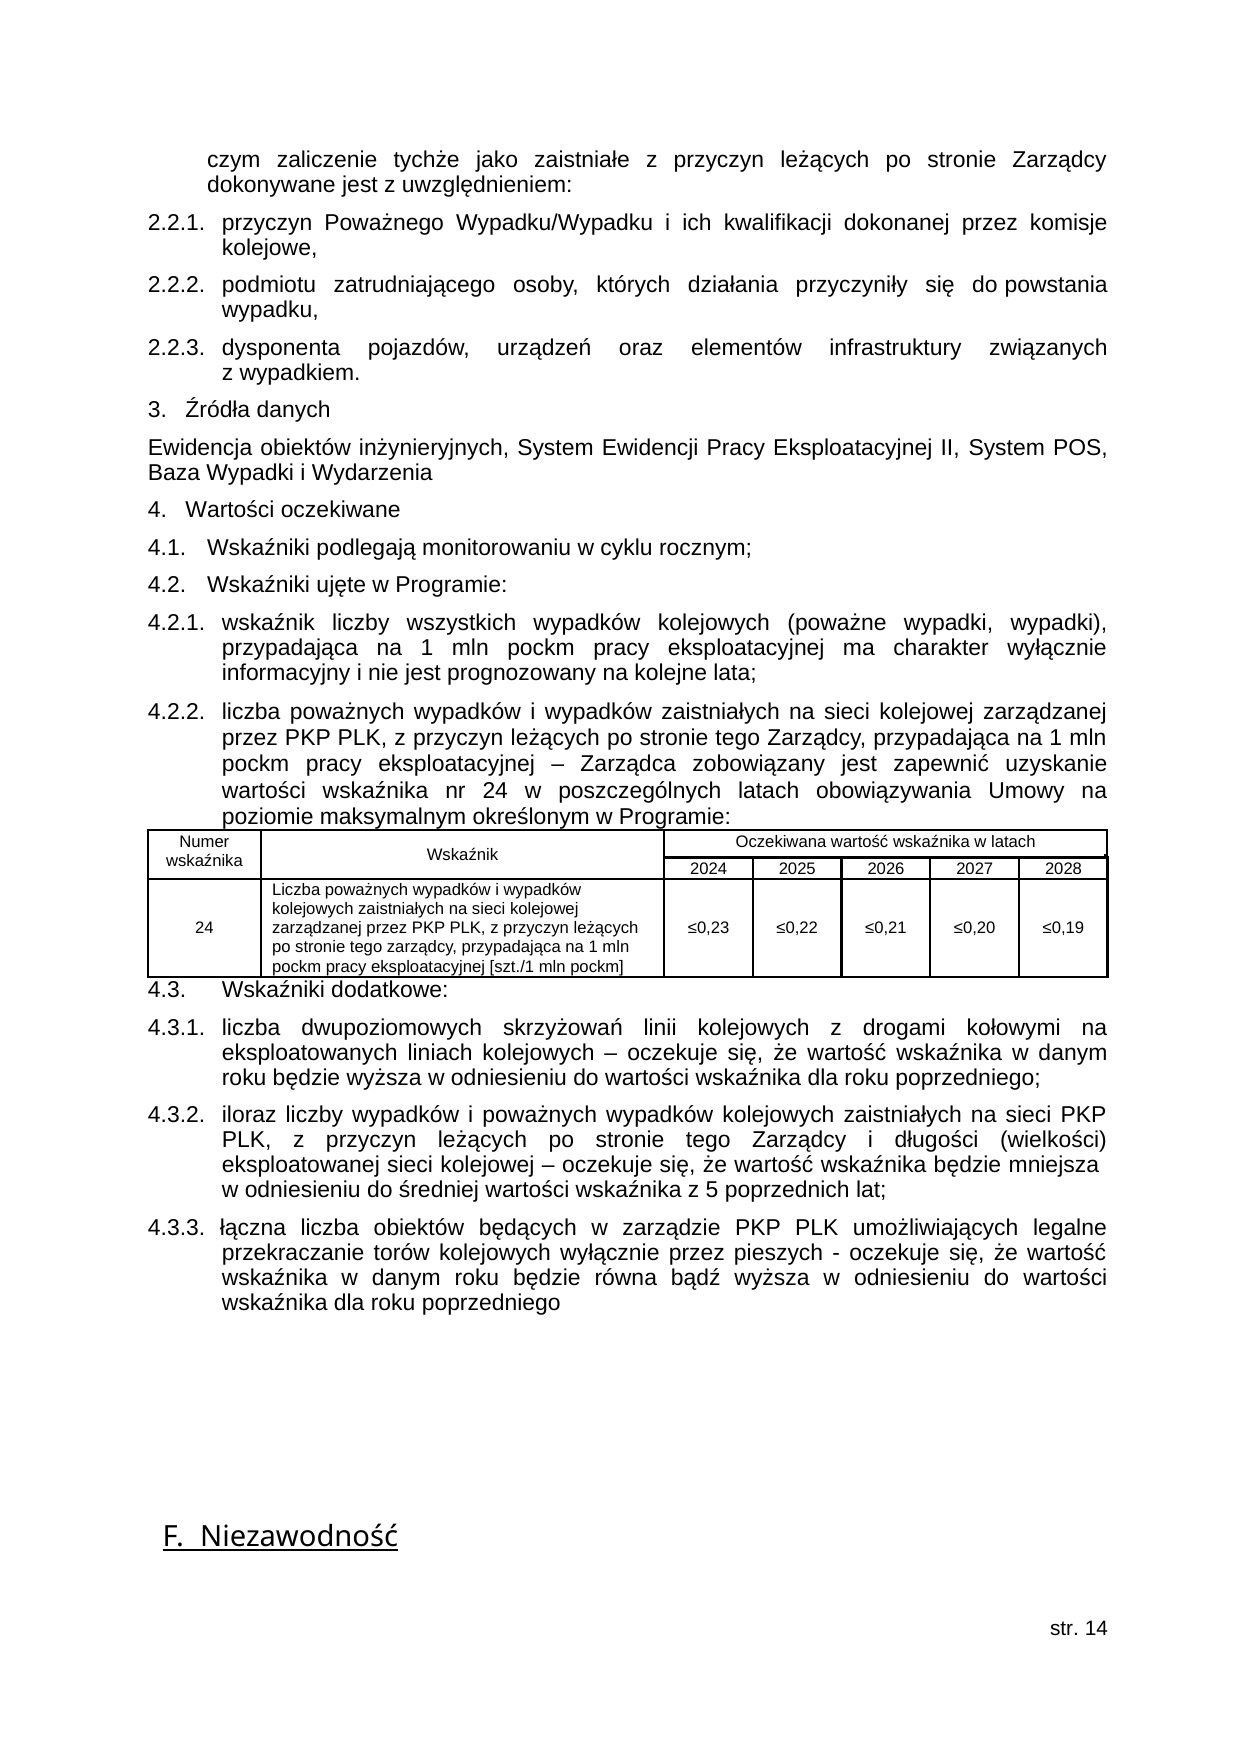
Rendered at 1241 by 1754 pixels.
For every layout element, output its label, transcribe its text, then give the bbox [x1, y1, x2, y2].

table_header Oczekiwana wartość wskaźnika w latach [665, 831, 1106, 856]
table_header Wskaźnik [262, 831, 663, 878]
table_cell 24 [149, 880, 260, 976]
table_cell ≤0,19 [1020, 880, 1106, 976]
table_cell Liczba poważnych wypadków i wypadków kolejowych zaistniałych na sieci kolejowej zarządzanej przez PKP PLK, z przyczyn leżących po stronie tego zarządcy, przypadająca na 1 mln pockm pracy eksploatacyjnej [szt./1 mln pockm] [262, 880, 663, 976]
table_cell 2027 [931, 859, 1018, 878]
table_header Numer wskaźnika [149, 831, 260, 878]
list Wartości oczekiwane [148, 498, 1107, 523]
text 4.3.2. iloraz liczby wypadków i poważnych wypadków kolejowych zaistniałych na sieci PKP PLK, z przyczyn leżących po stronie tego Zarządcy i długości (wielkości) eksploatowanej sieci kolejowej – oczekuje się, że wartość wskaźnika będzie mniejsza w odniesieniu do średniej wartości wskaźnika z 5 poprzednich lat; [148, 1103, 1107, 1203]
table_cell ≤0,21 [843, 880, 929, 976]
table_cell 2026 [843, 859, 929, 878]
list Niezawodność [162, 1515, 1107, 1555]
table_cell 2028 [1020, 859, 1106, 878]
list Wskaźniki dodatkowe: [148, 978, 1107, 1003]
list Wskaźniki ujęte w Programie: [148, 573, 1107, 598]
text 4.3.3. łączna liczba obiektów będących w zarządzie PKP PLK umożliwiających legalne przekraczanie torów kolejowych wyłącznie przez pieszych - oczekuje się, że wartość wskaźnika w danym roku będzie równa bądź wyższa w odniesieniu do wartości wskaźnika dla roku poprzedniego [148, 1215, 1107, 1315]
text 2.2.1. przyczyn Poważnego Wypadku/Wypadku i ich kwalifikacji dokonanej przez komisje kolejowe, [148, 210, 1107, 260]
table_cell 2024 [665, 859, 752, 878]
table_cell 2025 [754, 859, 840, 878]
text Ewidencja obiektów inżynieryjnych, System Ewidencji Pracy Eksploatacyjnej II, System POS, Baza Wypadki i Wydarzenia [148, 435, 1107, 485]
table_cell ≤0,22 [754, 880, 840, 976]
text 4.2.2. liczba poważnych wypadków i wypadków zaistniałych na sieci kolejowej zarządzanej przez PKP PLK, z przyczyn leżących po stronie tego Zarządcy, przypadająca na 1 mln pockm pracy eksploatacyjnej – Zarządca zobowiązany jest zapewnić uzyskanie wartości wskaźnika nr 24 w poszczególnych latach obowiązywania Umowy na poziomie maksymalnym określonym w Programie: [148, 698, 1107, 829]
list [148, 148, 1107, 198]
table_cell ≤0,20 [931, 880, 1018, 976]
list Źródła danych [148, 398, 1107, 423]
list Wskaźniki podlegają monitorowaniu w cyklu rocznym; [148, 535, 1107, 560]
text 2.2.3. dysponenta pojazdów, urządzeń oraz elementów infrastruktury związanych z wypadkiem. [148, 335, 1107, 385]
table_cell ≤0,23 [665, 880, 752, 976]
text 4.2.1. wskaźnik liczby wszystkich wypadków kolejowych (poważne wypadki, wypadki), przypadająca na 1 mln pockm pracy eksploatacyjnej ma charakter wyłącznie informacyjny i nie jest prognozowany na kolejne lata; [148, 610, 1107, 685]
text 4.3.1. liczba dwupoziomowych skrzyżowań linii kolejowych z drogami kołowymi na eksploatowanych liniach kolejowych – oczekuje się, że wartość wskaźnika w danym roku będzie wyższa w odniesieniu do wartości wskaźnika dla roku poprzedniego; [148, 1015, 1107, 1090]
text 2.2.2. podmiotu zatrudniającego osoby, których działania przyczyniły się do powstania wypadku, [148, 273, 1107, 323]
